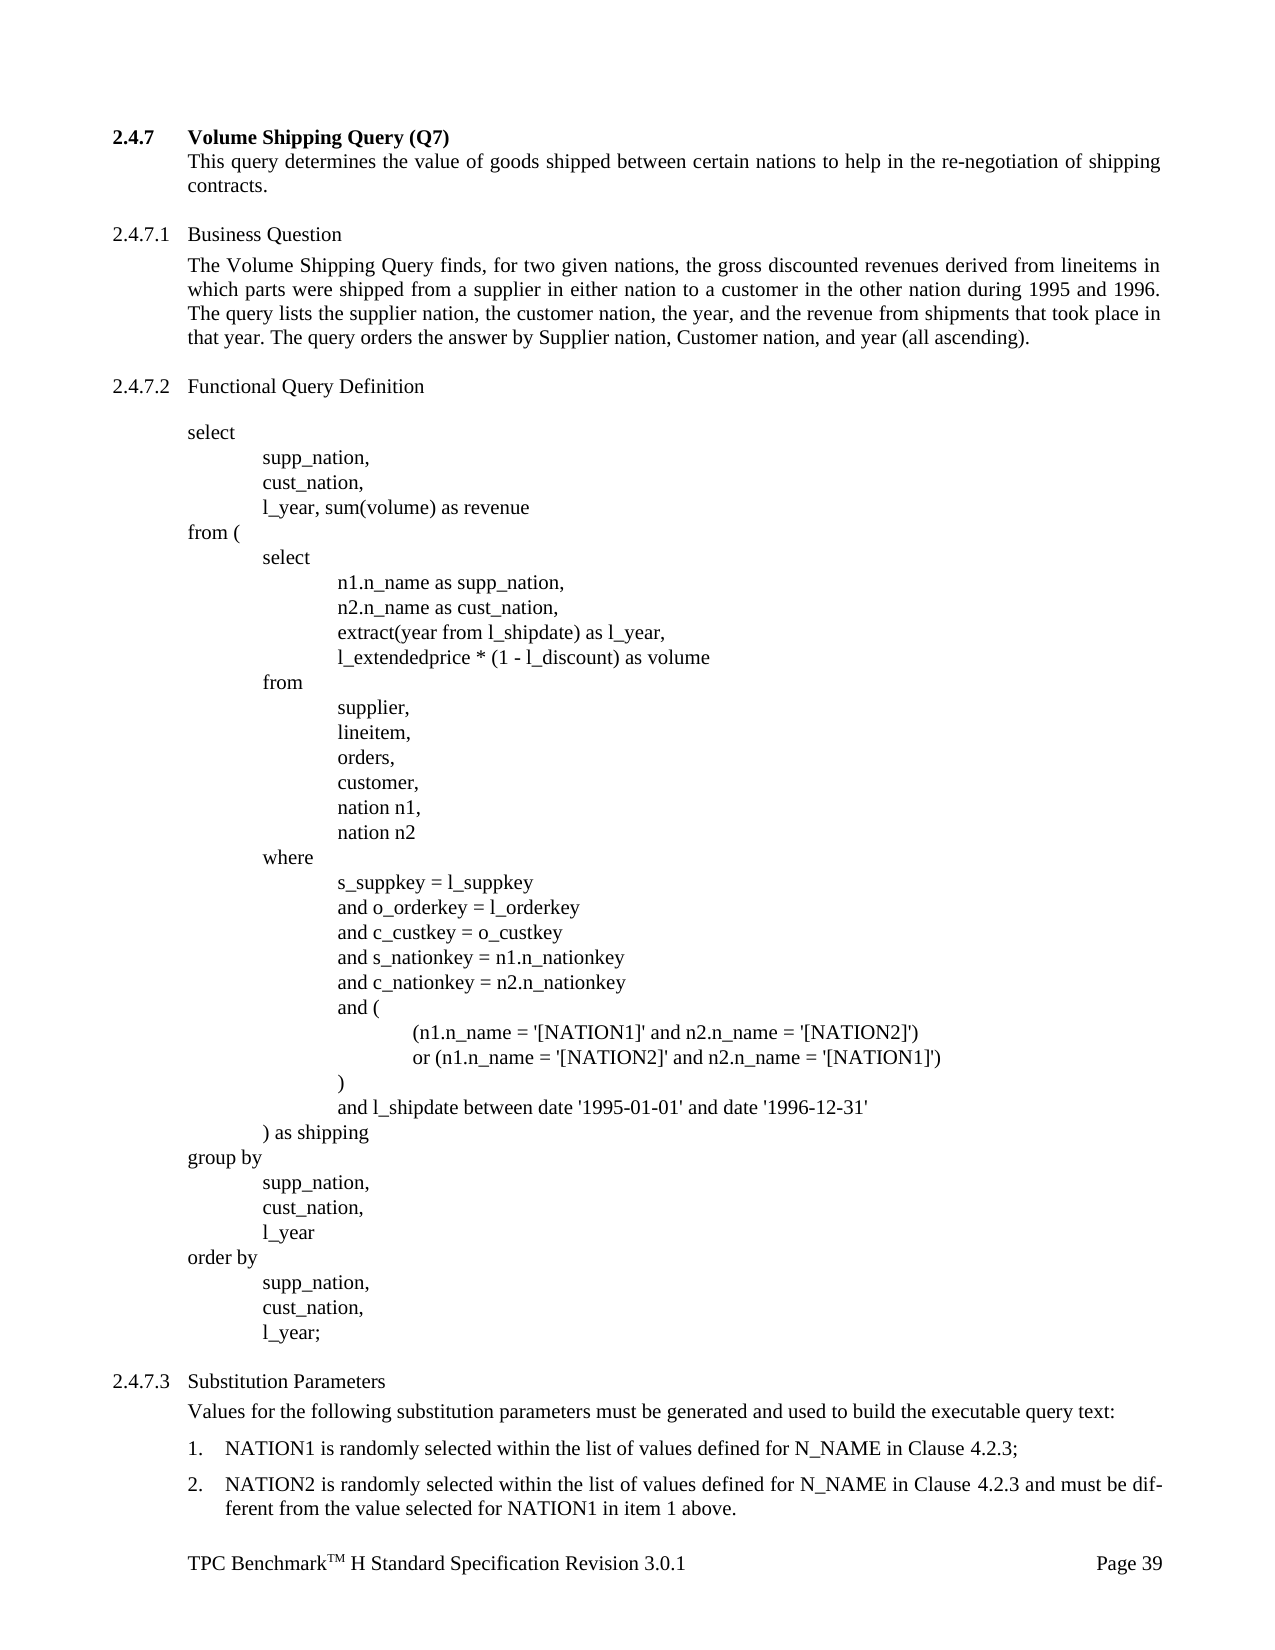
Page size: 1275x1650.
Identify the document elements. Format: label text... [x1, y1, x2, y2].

text The Volume Shipping Query finds, for two given nations, the gross discounted revenues derived from lineitems in which parts were shipped from a supplier in either nation to a customer in the other nation during 1995 and 1996. The query lists the supplier nation, the customer nation, the year, and the revenue from shipments that took place in that year. The query orders the answer by Supplier nation, Customer nation, and year (all ascending). [187, 252, 1162, 349]
text orders, [337, 744, 1162, 769]
text lineitem, [337, 719, 1162, 744]
text n1.n_name as supp_nation, [337, 569, 1162, 594]
text l_year; [262, 1319, 1162, 1344]
text where [262, 844, 1162, 869]
subtitle Substitution Parameters [112, 1369, 1162, 1393]
text select [187, 419, 1162, 444]
text group by [187, 1144, 1162, 1169]
text Values for the following substitution parameters must be generated and used to build the executable query text: [187, 1399, 1162, 1423]
text select [262, 544, 1162, 569]
text order by [187, 1244, 1162, 1269]
text l_extendedprice * (1 - l_discount) as volume [337, 644, 1162, 669]
text from ( [187, 519, 1162, 544]
text and l_shipdate between date '1995-01-01' and date '1996-12-31' [337, 1094, 1162, 1119]
text extract(year from l_shipdate) as l_year, [337, 619, 1162, 644]
text (n1.n_name = '[NATION1]' and n2.n_name = '[NATION2]') [412, 1019, 1162, 1044]
text cust_nation, [262, 1194, 1162, 1219]
text l_year, sum(volume) as revenue [262, 494, 1162, 519]
text ) as shipping [262, 1119, 1162, 1144]
text ) [337, 1069, 1162, 1094]
text s_suppkey = l_suppkey [337, 869, 1162, 894]
text supp_nation, [262, 1269, 1162, 1294]
list NATION1 is randomly selected within the list of values defined for N_NAME in Clause 4.2.3; [187, 1436, 1162, 1459]
subtitle Business Question [112, 222, 1162, 246]
subtitle Volume Shipping Query (Q7) [112, 125, 1162, 149]
text customer, [337, 769, 1162, 794]
text and s_nationkey = n1.n_nationkey [337, 944, 1162, 969]
text or (n1.n_name = '[NATION2]' and n2.n_name = '[NATION1]') [412, 1044, 1162, 1069]
text n2.n_name as cust_nation, [337, 594, 1162, 619]
text cust_nation, [262, 1294, 1162, 1319]
text and ( [337, 994, 1162, 1019]
text supp_nation, [262, 1169, 1162, 1194]
text l_year [262, 1219, 1162, 1244]
text cust_nation, [262, 469, 1162, 494]
text and c_custkey = o_custkey [337, 919, 1162, 944]
text supp_nation, [262, 444, 1162, 469]
text supplier, [337, 694, 1162, 719]
text nation n1, [337, 794, 1162, 819]
text and o_orderkey = l_orderkey [337, 894, 1162, 919]
text This query determines the value of goods shipped between certain nations to help in the re-negotiation of shipping contracts. [187, 149, 1162, 197]
text from [262, 669, 1162, 694]
text nation n2 [337, 819, 1162, 844]
text and c_nationkey = n2.n_nationkey [337, 969, 1162, 994]
text NATION2 is randomly selected within the list of values defined for N_NAME in Clause 4.2.3 and must be different from the value selected for NATION1 in item 1 above. [187, 1472, 1162, 1520]
subtitle Functional Query Definition [112, 374, 1162, 398]
